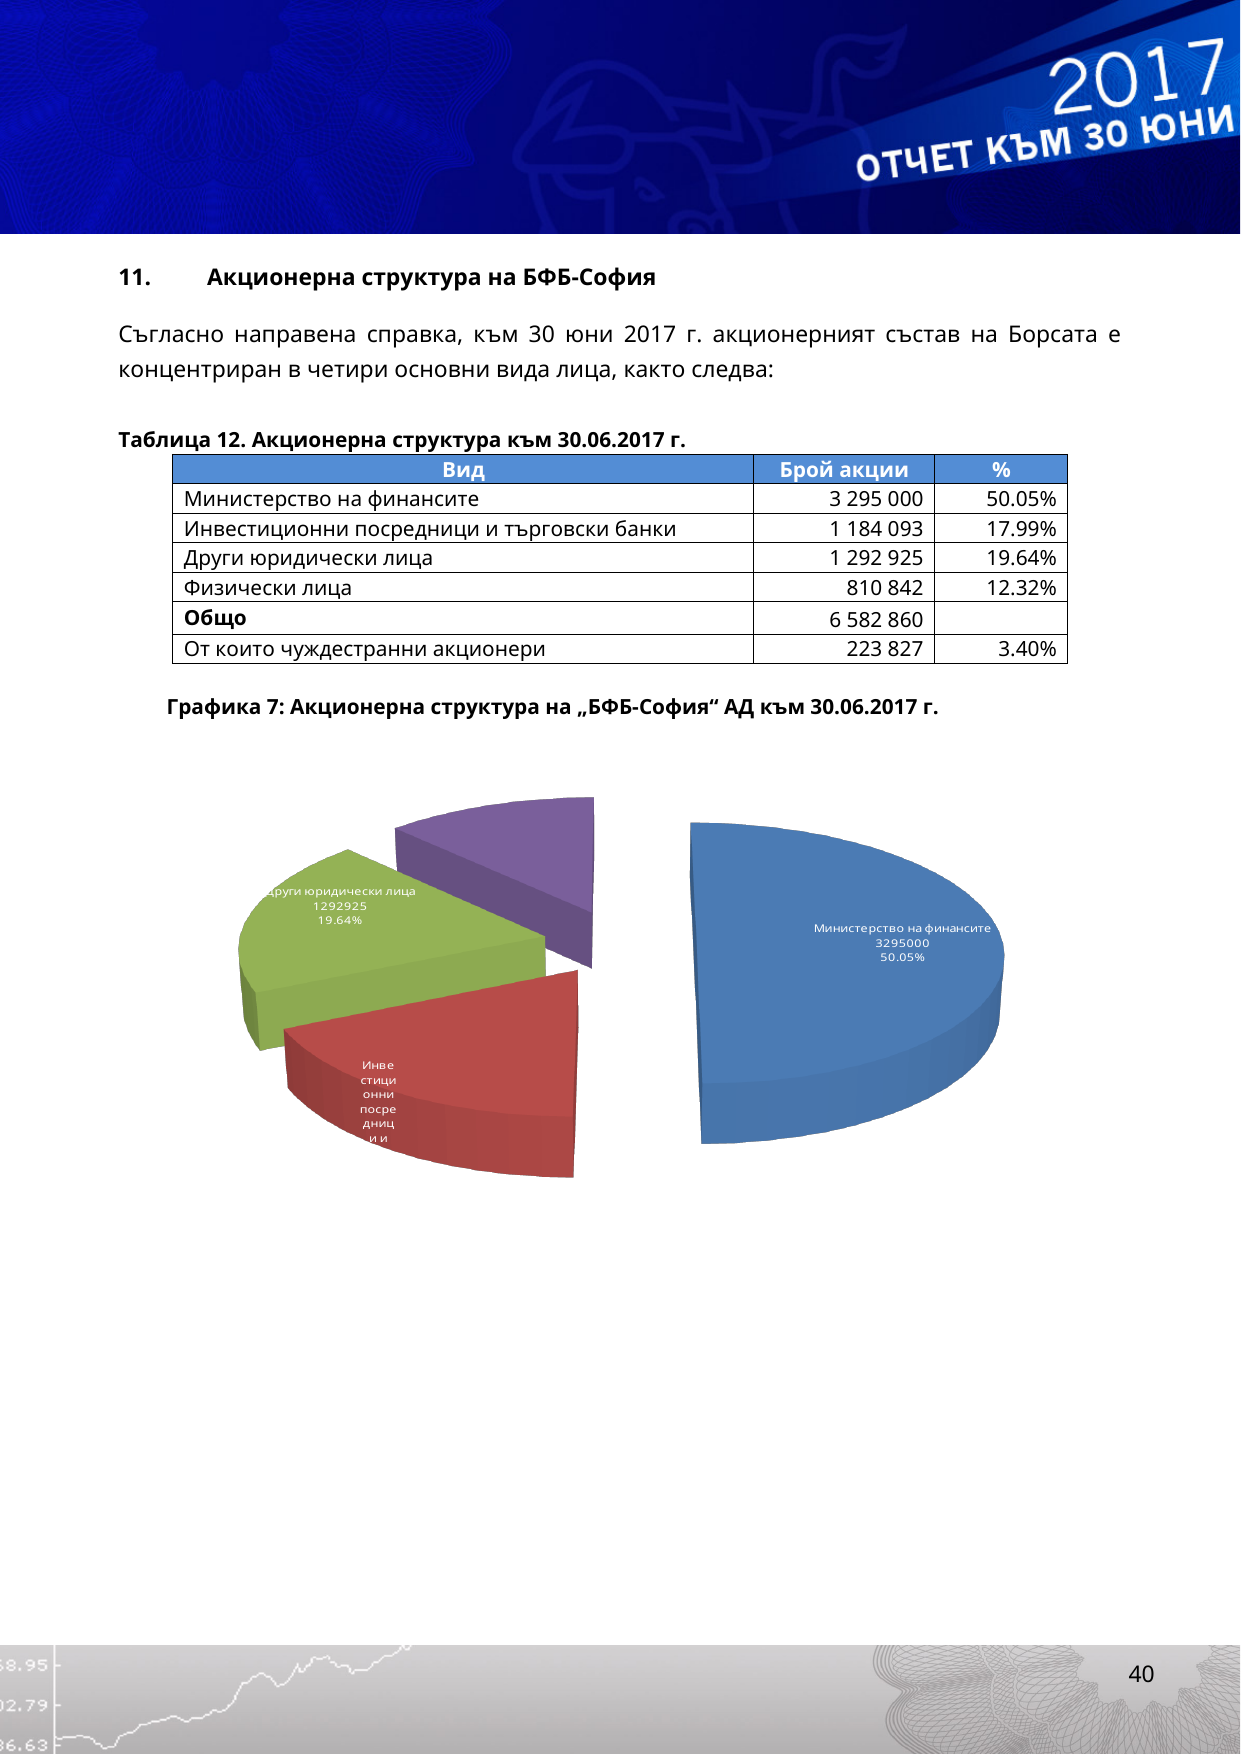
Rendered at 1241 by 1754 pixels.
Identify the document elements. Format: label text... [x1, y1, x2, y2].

table_cell 1 292 925 [754, 543, 934, 572]
picture [0, 0, 1241, 234]
table_cell 50.05% [935, 484, 1067, 513]
text Таблица 12. Акционерна структура към 30.06.2017 г. [118, 425, 1122, 454]
table_header % [935, 455, 1067, 483]
text Акционерна структура на БФБ-София [118, 261, 1122, 292]
table_cell 12.32% [935, 573, 1067, 601]
table_cell Министерство на финансите [173, 484, 753, 513]
table_cell 223 827 [754, 635, 934, 663]
table_header Графика 7: Акционерна структура на „БФБ-София“ АД към 30.06.2017 г. [155, 693, 1085, 721]
table_cell Общо [173, 602, 753, 633]
table_cell 810 842 [754, 573, 934, 601]
table_header Брой акции [754, 455, 934, 483]
table_cell 19.64% [935, 543, 1067, 572]
table_cell 3.40% [935, 635, 1067, 663]
table_cell [155, 721, 1085, 1341]
text Съгласно направена справка, към 30 юни 2017 г. акционерният състав на Борсата е концентриран в четири основни вида лица, както следва: [118, 317, 1122, 385]
table_cell Инвестиционни посредници и търговски банки [173, 514, 753, 542]
table_cell От които чуждестранни акционери [173, 635, 753, 663]
table_cell Физически лица [173, 573, 753, 601]
table_cell 6 582 860 [754, 602, 934, 633]
table_cell 17.99% [935, 514, 1067, 542]
table_cell Други юридически лица [173, 543, 753, 572]
table_cell 3 295 000 [754, 484, 934, 513]
picture [0, 1645, 1241, 1754]
table_cell 1 184 093 [754, 514, 934, 542]
table_cell [935, 602, 1067, 633]
